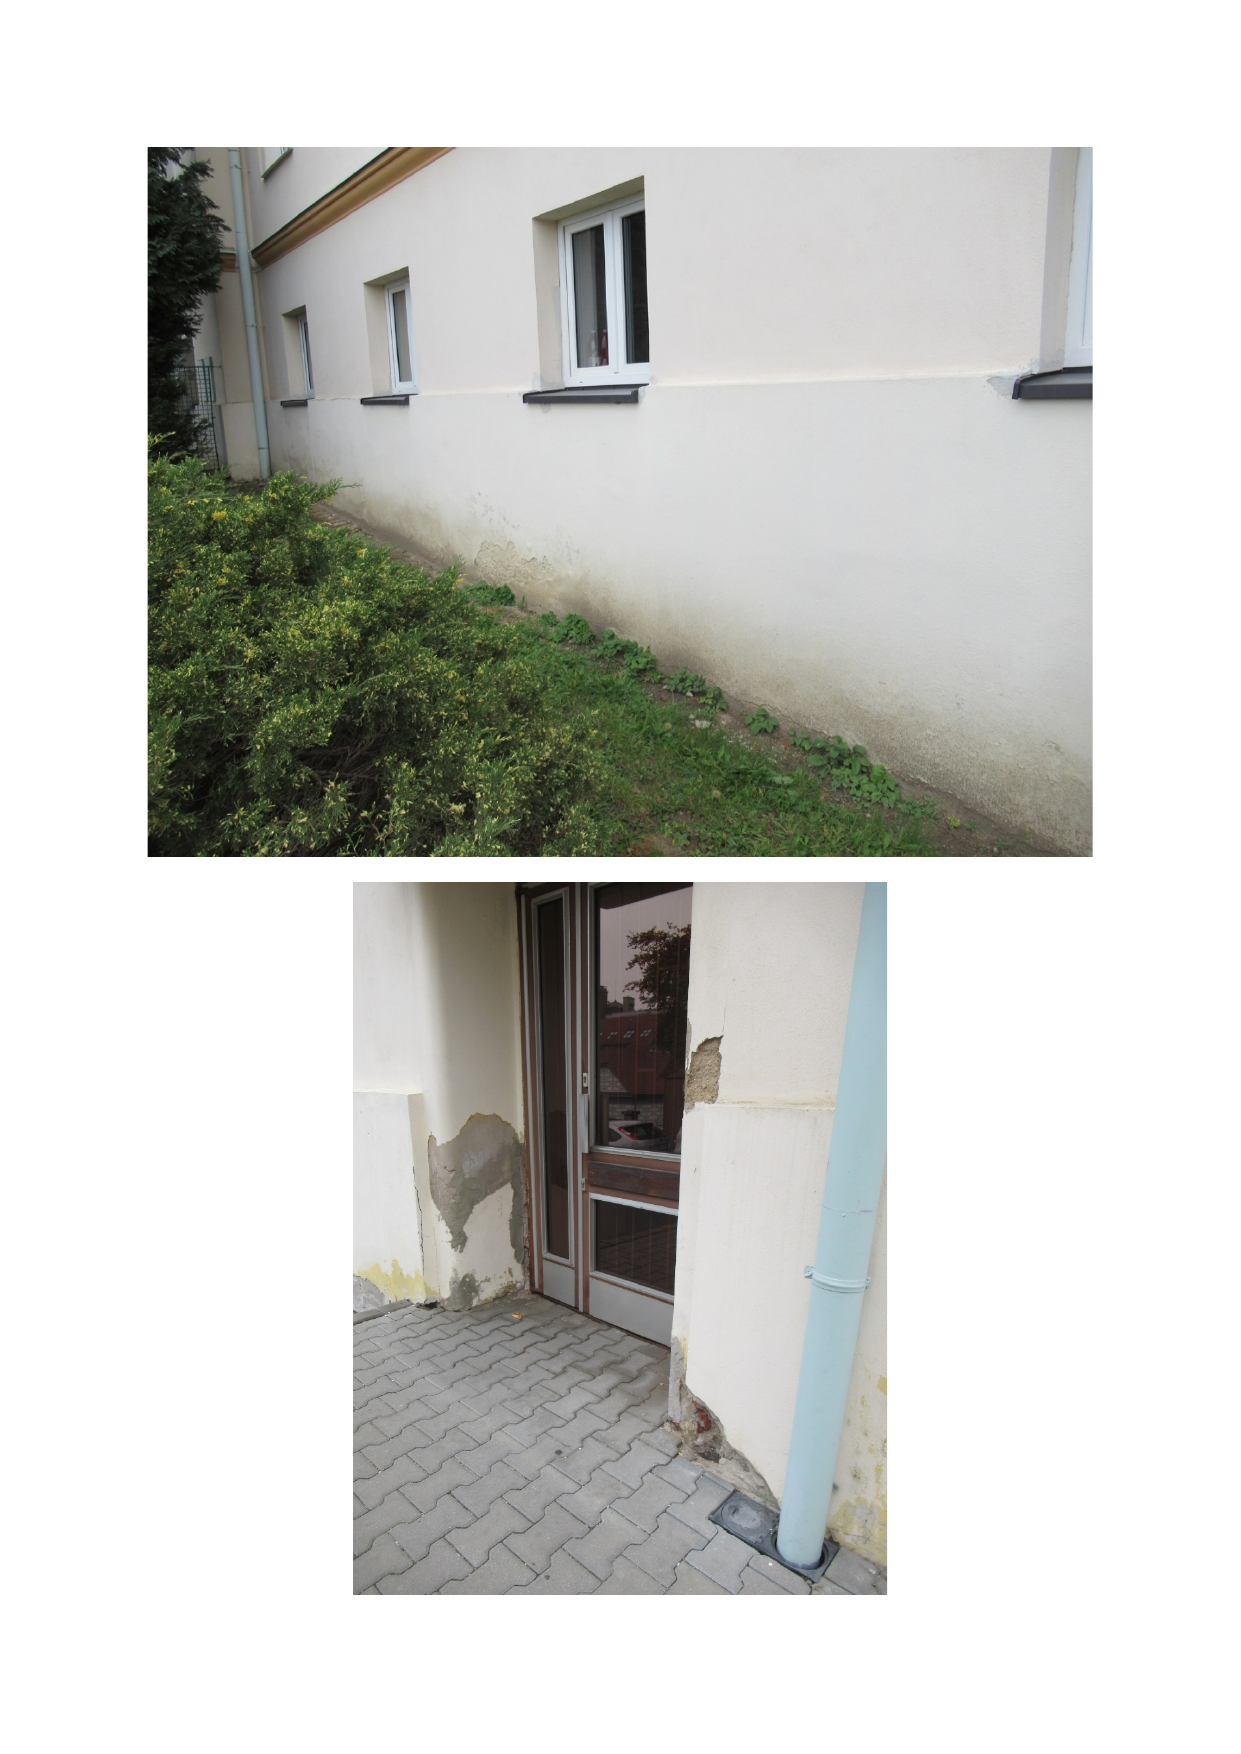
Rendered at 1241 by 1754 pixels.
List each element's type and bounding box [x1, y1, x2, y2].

picture [147, 147, 1093, 857]
picture [353, 882, 888, 1595]
